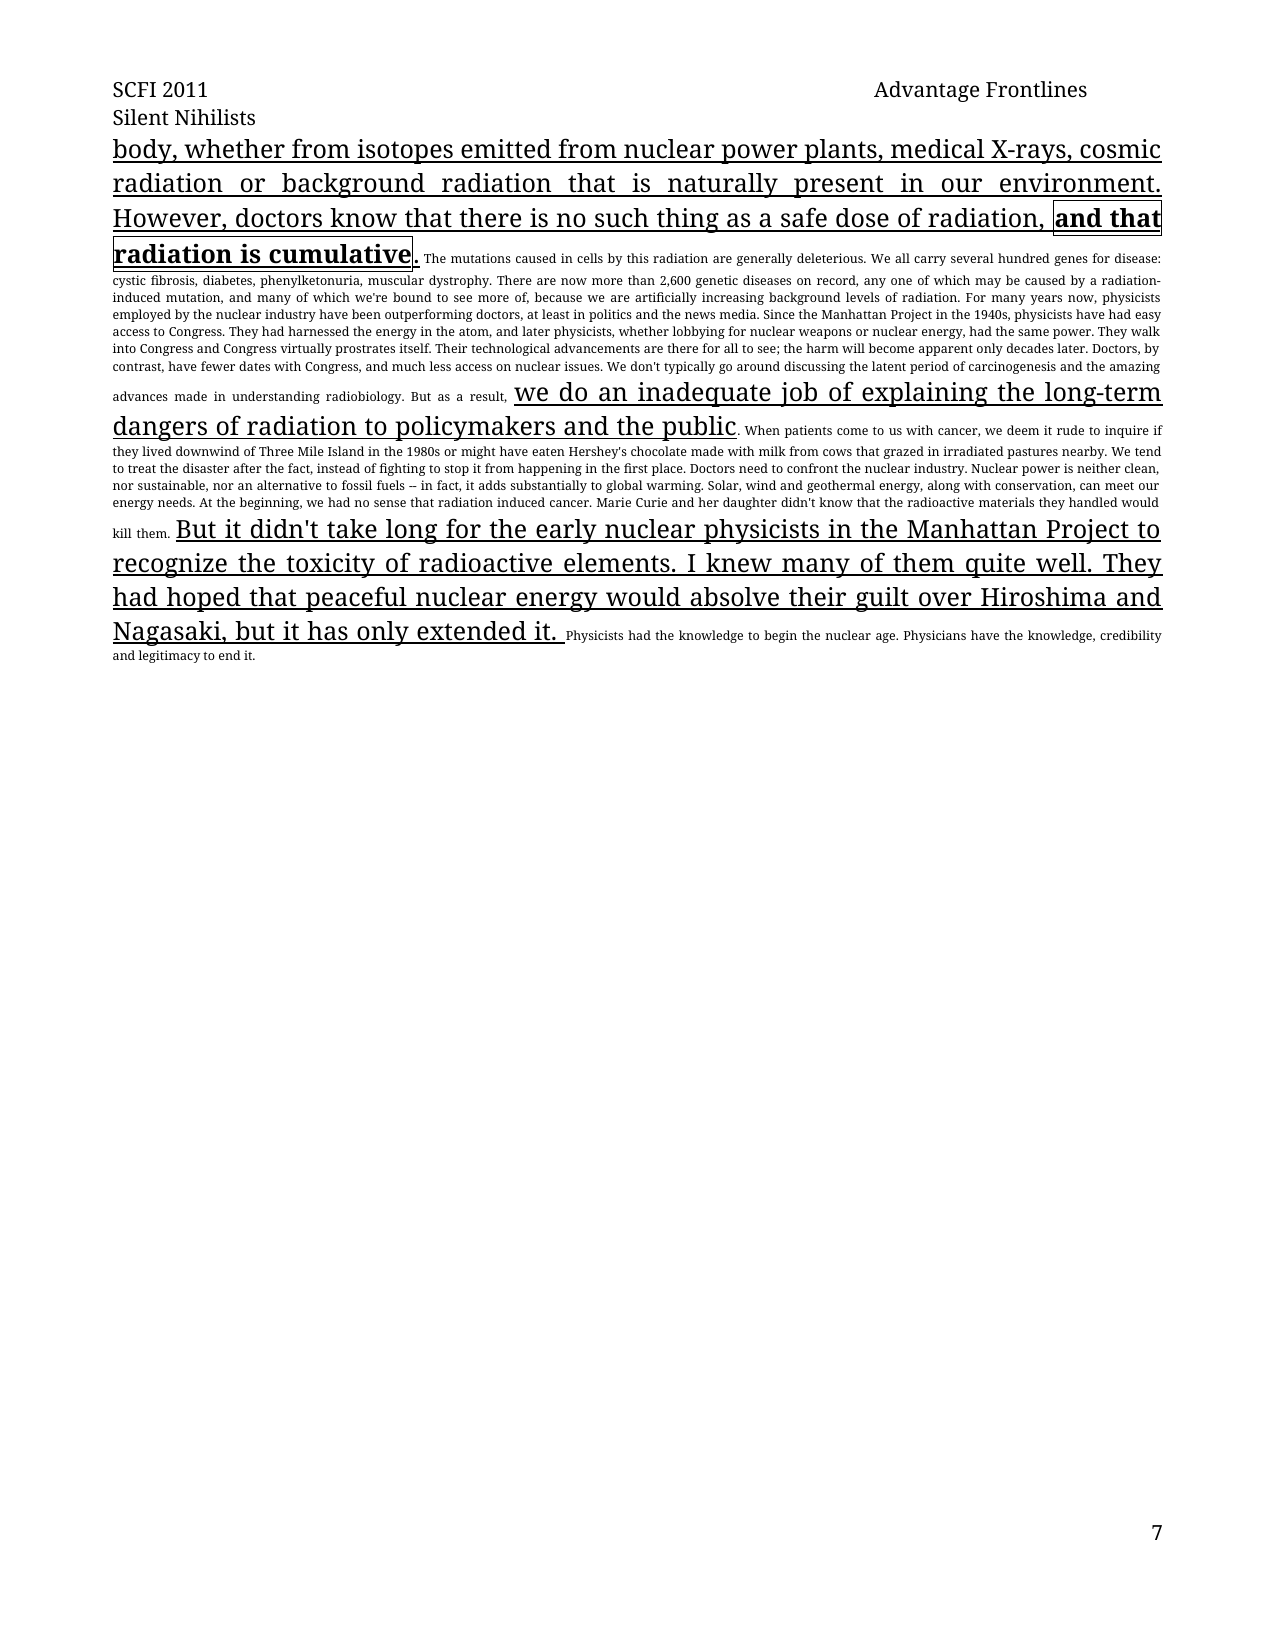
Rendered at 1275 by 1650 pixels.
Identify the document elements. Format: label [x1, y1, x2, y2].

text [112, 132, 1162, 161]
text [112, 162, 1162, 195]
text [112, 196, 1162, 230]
text [112, 231, 1162, 574]
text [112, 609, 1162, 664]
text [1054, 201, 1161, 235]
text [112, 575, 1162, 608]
